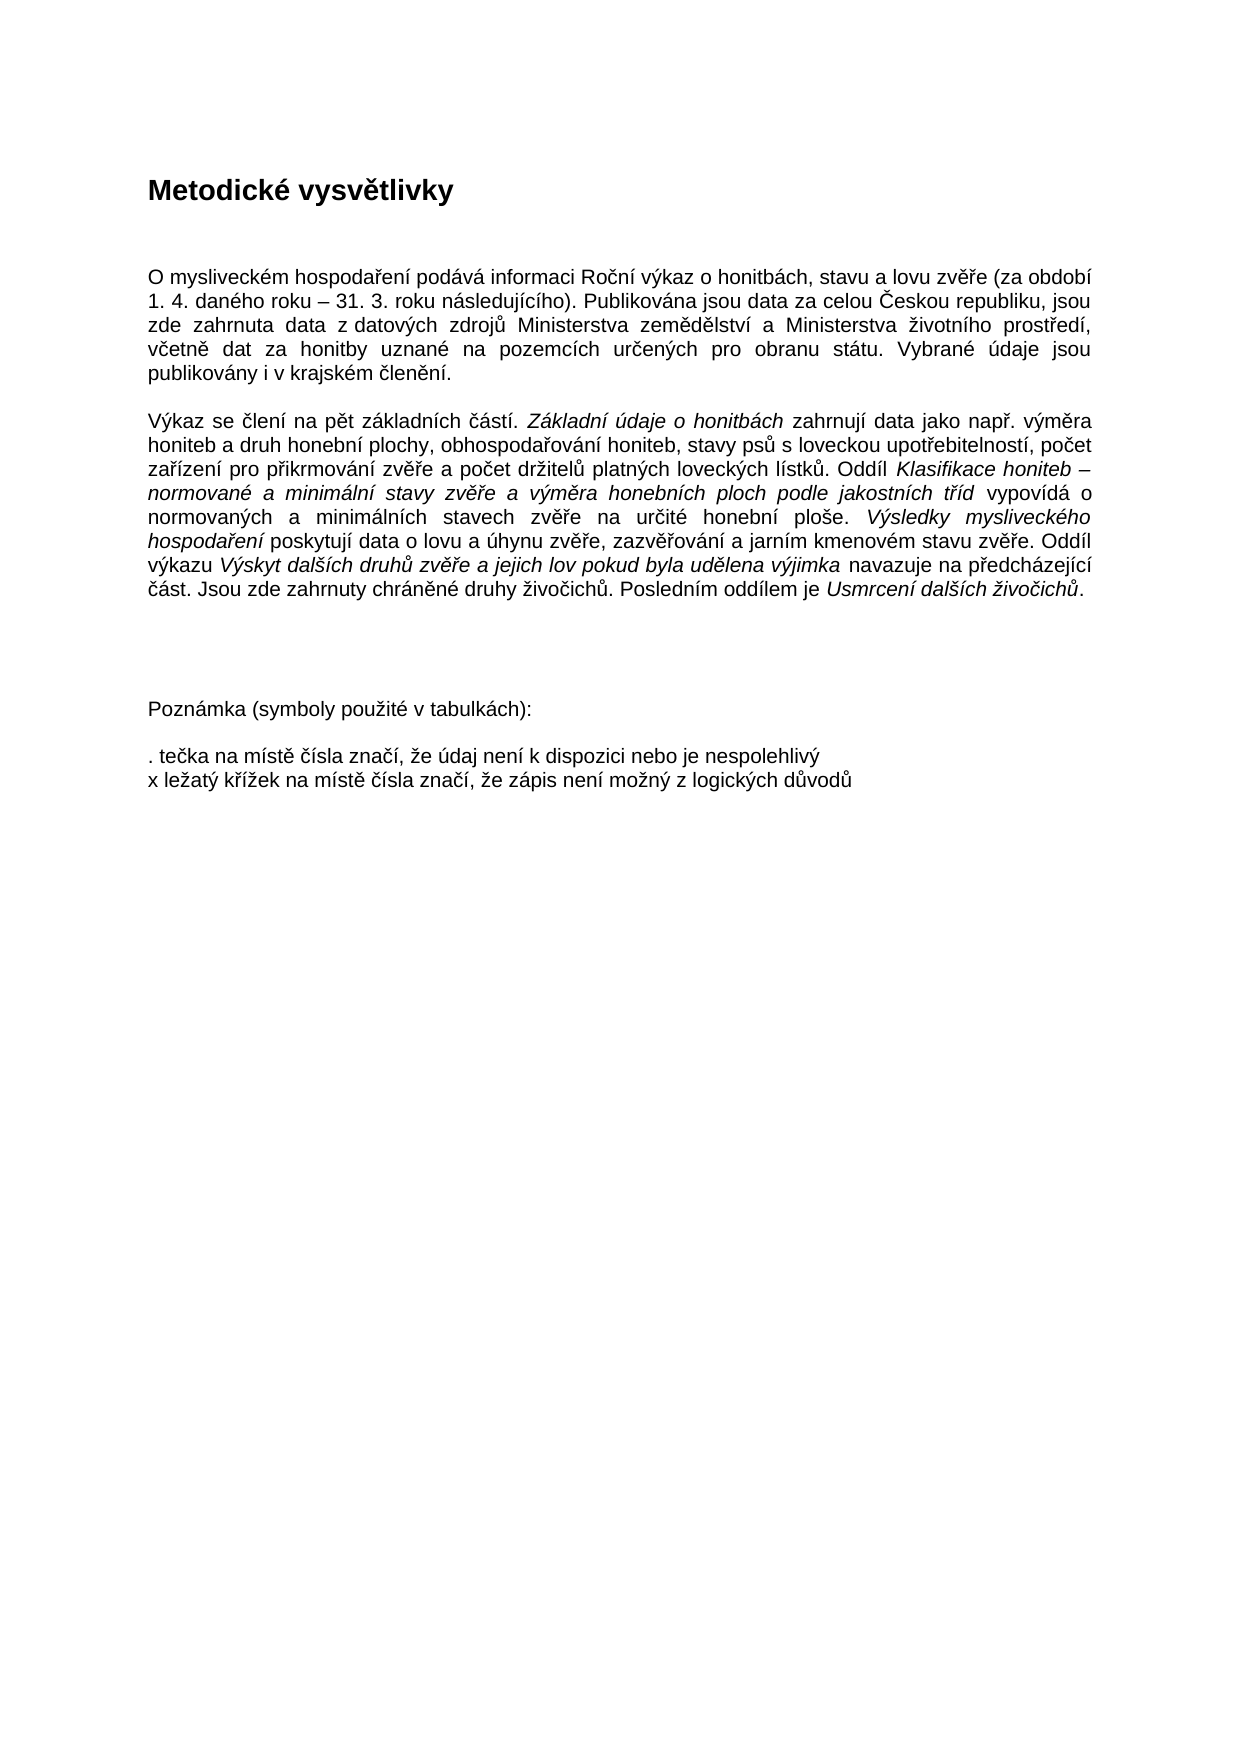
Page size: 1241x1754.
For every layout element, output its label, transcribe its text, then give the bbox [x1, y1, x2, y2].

text Výkaz se člení na pět základních částí. Základní údaje o honitbách zahrnují data jako např. výměra honiteb a druh honební plochy, obhospodařování honiteb, stavy psů s loveckou upotřebitelností, počet zařízení pro přikrmování zvěře a počet držitelů platných loveckých lístků. Oddíl Klasifikace honiteb – normované a minimální stavy zvěře a výměra honebních ploch podle jakostních tříd vypovídá o normovaných a minimálních stavech zvěře na určité honební ploše. Výsledky mysliveckého hospodaření poskytují data o lovu a úhynu zvěře, zazvěřování a jarním kmenovém stavu zvěře. Oddíl výkazu Výskyt dalších druhů zvěře a jejich lov pokud byla udělena výjimka navazuje na předcházející část. Jsou zde zahrnuty chráněné druhy živočichů. Posledním oddílem je Usmrcení dalších živočichů. [148, 409, 1092, 601]
text . tečka na místě čísla značí, že údaj není k dispozici nebo je nespolehlivý [148, 744, 1092, 768]
text O mysliveckém hospodaření podává informaci Roční výkaz o honitbách, stavu a lovu zvěře (za období 1. 4. daného roku – 31. 3. roku následujícího). Publikována jsou data za celou Českou republiku, jsou zde zahrnuta data z datových zdrojů Ministerstva zemědělství a Ministerstva životního prostředí, včetně dat za honitby uznané na pozemcích určených pro obranu státu. Vybrané údaje jsou publikovány i v krajském členění. [148, 265, 1092, 385]
subtitle Metodické vysvětlivky [148, 173, 1092, 206]
text Poznámka (symboly použité v tabulkách): [148, 696, 1092, 720]
text x ležatý křížek na místě čísla značí, že zápis není možný z logických důvodů [148, 768, 1092, 792]
